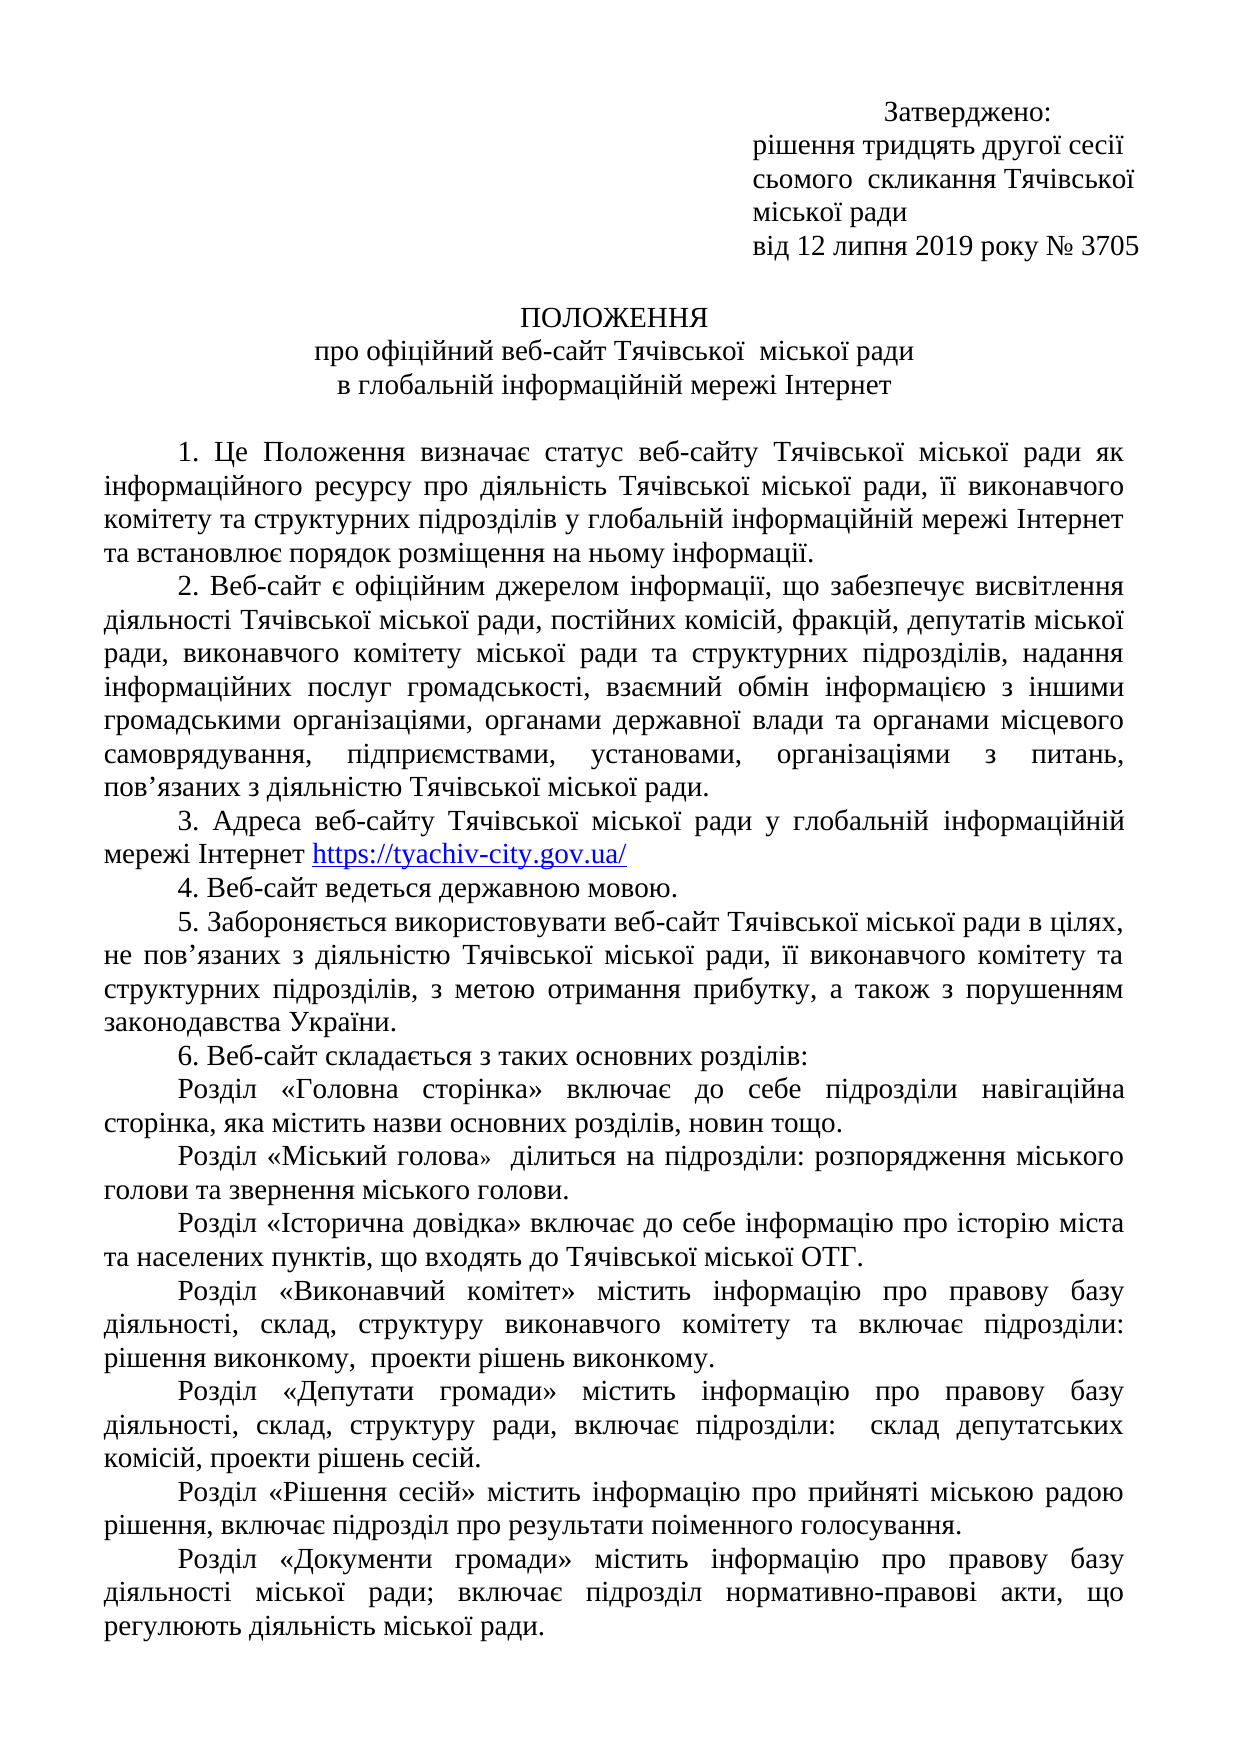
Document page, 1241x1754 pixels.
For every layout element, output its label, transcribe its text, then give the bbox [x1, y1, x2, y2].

text 5. Забороняється використовувати веб-сайт Тячівської міської ради в цілях, не пов’язаних з діяльністю Тячівської міської ради, її виконавчого комітету та структурних підрозділів, з метою отримання прибутку, а також з порушенням законодавства України. [103, 904, 1125, 1038]
text ПОЛОЖЕННЯ [103, 300, 1125, 333]
text Розділ «Депутати громади» містить інформацію про правову базу діяльності, склад, структуру ради, включає підрозділи: склад депутатських комісій, проекти рішень сесій. [103, 1373, 1125, 1474]
text Розділ «Документи громади» містить інформацію про правову базу діяльності міської ради; включає підрозділ нормативно-правові акти, що регулюють діяльність міської ради. [103, 1541, 1125, 1642]
text про офіційний веб-сайт Тячівської міської ради [103, 333, 1125, 367]
text 1. Це Положення визначає статус веб-сайту Тячівської міської ради як інформаційного ресурсу про діяльність Тячівської міської ради, її виконавчого комітету та структурних підрозділів у глобальній інформаційній мережі Інтернет та встановлює порядок розміщення на ньому інформації. [103, 434, 1125, 568]
text сьомого скликання Тячівської [103, 161, 1159, 194]
text Розділ «Виконавчий комітет» містить інформацію про правову базу діяльності, склад, структуру виконавчого комітету та включає підрозділи: рішення виконкому, проекти рішень виконкому. [103, 1273, 1125, 1373]
text 2. Веб-сайт є офіційним джерелом інформації, що забезпечує висвітлення діяльності Тячівської міської ради, постійних комісій, фракцій, депутатів міської ради, виконавчого комітету міської ради та структурних підрозділів, надання інформаційних послуг громадськості, взаємний обмін інформацією з іншими громадськими організаціями, органами державної влади та органами місцевого самоврядування, підприємствами, установами, організаціями з питань, пов’язаних з діяльністю Тячівської міської ради. [103, 568, 1125, 803]
text Розділ «Історична довідка» включає до себе інформацію про історію міста та населених пунктів, що входять до Тячівської міської ОТГ. [103, 1206, 1125, 1273]
text Розділ «Головна сторінка» включає до себе підрозділи навігаційна сторінка, яка містить назви основних розділів, новин тощо. [103, 1071, 1125, 1138]
text Розділ «Міський голова» ділиться на підрозділи: розпорядження міського голови та звернення міського голови. [103, 1138, 1125, 1206]
text Розділ «Рішення сесій» містить інформацію про прийняті міською радою рішення, включає підрозділ про результати поіменного голосування. [103, 1474, 1125, 1541]
text 4. Веб-сайт ведеться державною мовою. [103, 870, 1125, 904]
text 3. Адреса веб-сайту Тячівської міської ради у глобальній інформаційній мережі Інтернет https://tyachiv-city.gov.ua/ [103, 803, 1125, 870]
text міської ради [103, 194, 1159, 228]
text в глобальній інформаційній мережі Інтернет [103, 367, 1125, 401]
text Затверджено: [103, 94, 1159, 127]
text рішення тридцять другої сесії [103, 127, 1159, 161]
text 6. Веб-сайт складається з таких основних розділів: [103, 1038, 1125, 1071]
text від 12 липня 2019 року № 3705 [103, 228, 1159, 261]
